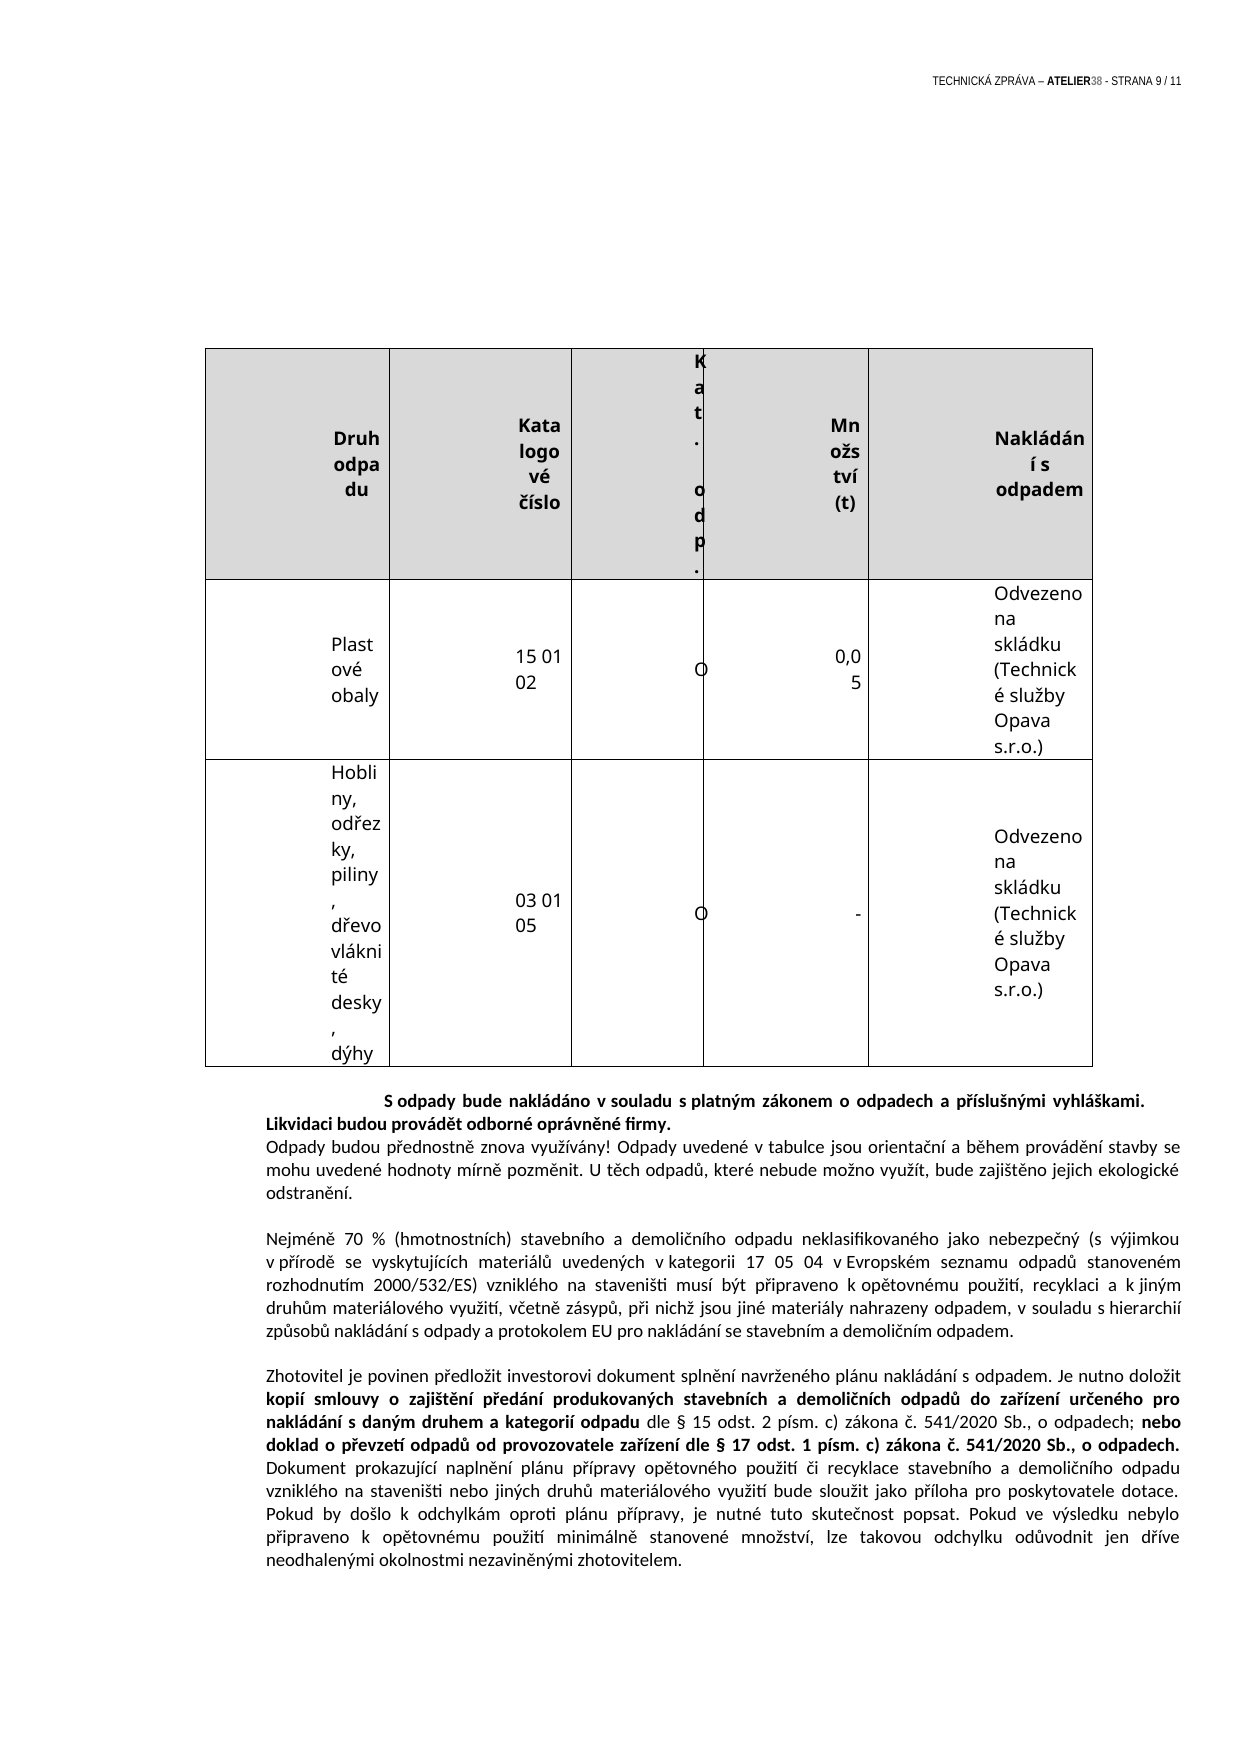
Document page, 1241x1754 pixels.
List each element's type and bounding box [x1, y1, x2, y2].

table_cell [869, 580, 1092, 758]
table_cell [390, 760, 571, 1066]
table_cell [572, 580, 703, 758]
table_cell [704, 760, 868, 1066]
table_header [704, 349, 868, 579]
table_header [390, 349, 571, 579]
table_header [869, 349, 1092, 579]
table_cell [206, 760, 389, 1066]
table_header [206, 349, 389, 579]
table_cell [390, 580, 571, 758]
table_cell [704, 580, 868, 758]
table_cell [206, 580, 389, 758]
table_cell [572, 760, 703, 1066]
table_header [572, 349, 703, 579]
table_cell [869, 760, 1092, 1066]
